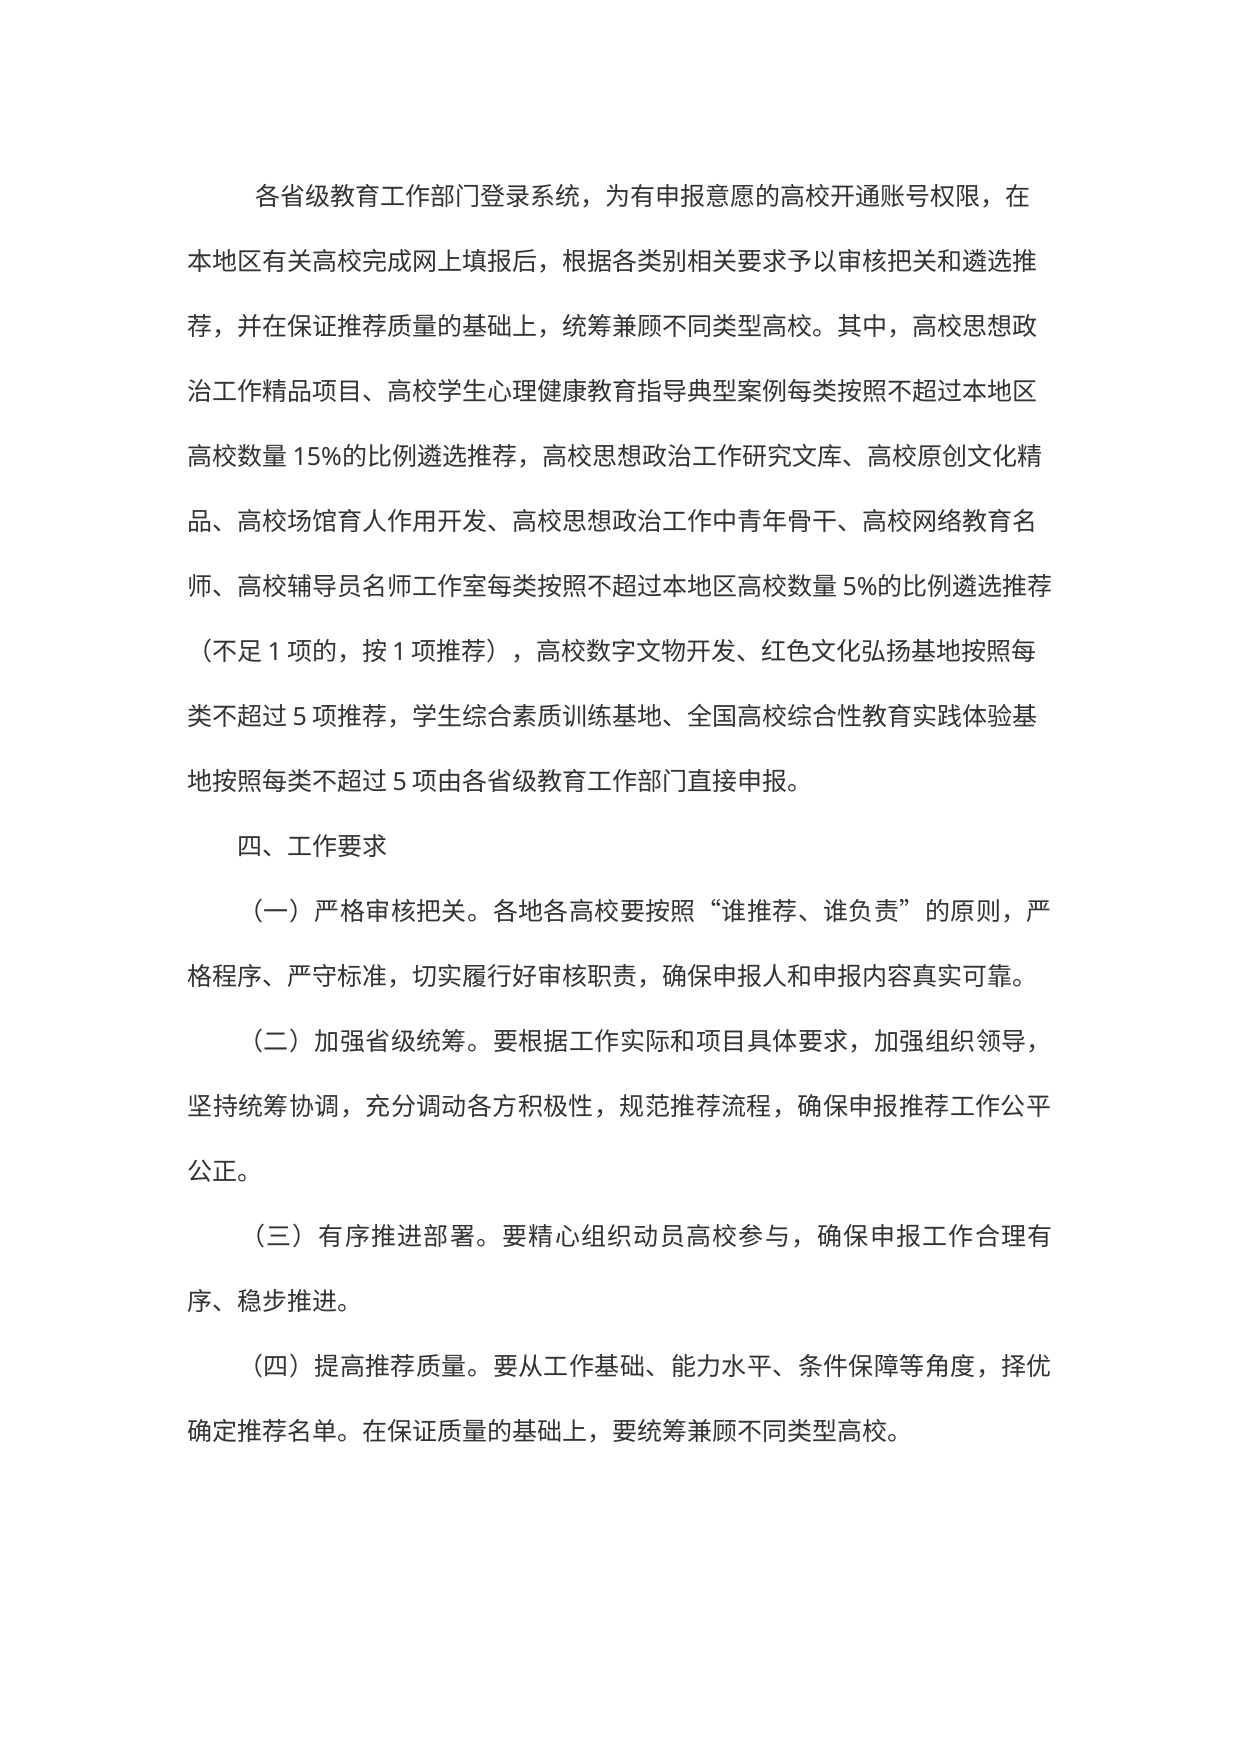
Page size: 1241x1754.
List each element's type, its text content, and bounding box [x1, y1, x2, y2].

text （二）加强省级统筹。要根据工作实际和项目具体要求，加强组织领导，坚持统筹协调，充分调动各方积极性，规范推荐流程，确保申报推荐工作公平公正。 [187, 1007, 1053, 1202]
text 各省级教育工作部门登录系统，为有申报意愿的高校开通账号权限，在本地区有关高校完成网上填报后，根据各类别相关要求予以审核把关和遴选推荐，并在保证推荐质量的基础上，统筹兼顾不同类型高校。其中，高校思想政治工作精品项目、高校学生心理健康教育指导典型案例每类按照不超过本地区高校数量15%的比例遴选推荐，高校思想政治工作研究文库、高校原创文化精品、高校场馆育人作用开发、高校思想政治工作中青年骨干、高校网络教育名师、高校辅导员名师工作室每类按照不超过本地区高校数量5%的比例遴选推荐（不足1项的，按1项推荐），高校数字文物开发、红色文化弘扬基地按照每类不超过5项推荐，学生综合素质训练基地、全国高校综合性教育实践体验基地按照每类不超过5项由各省级教育工作部门直接申报。 [187, 162, 1053, 812]
text 四、工作要求 [187, 812, 1053, 877]
text （一）严格审核把关。各地各高校要按照“谁推荐、谁负责”的原则，严格程序、严守标准，切实履行好审核职责，确保申报人和申报内容真实可靠。 [187, 877, 1053, 1007]
text （三）有序推进部署。要精心组织动员高校参与，确保申报工作合理有序、稳步推进。 [187, 1202, 1053, 1332]
text （四）提高推荐质量。要从工作基础、能力水平、条件保障等角度，择优确定推荐名单。在保证质量的基础上，要统筹兼顾不同类型高校。 [187, 1332, 1053, 1462]
